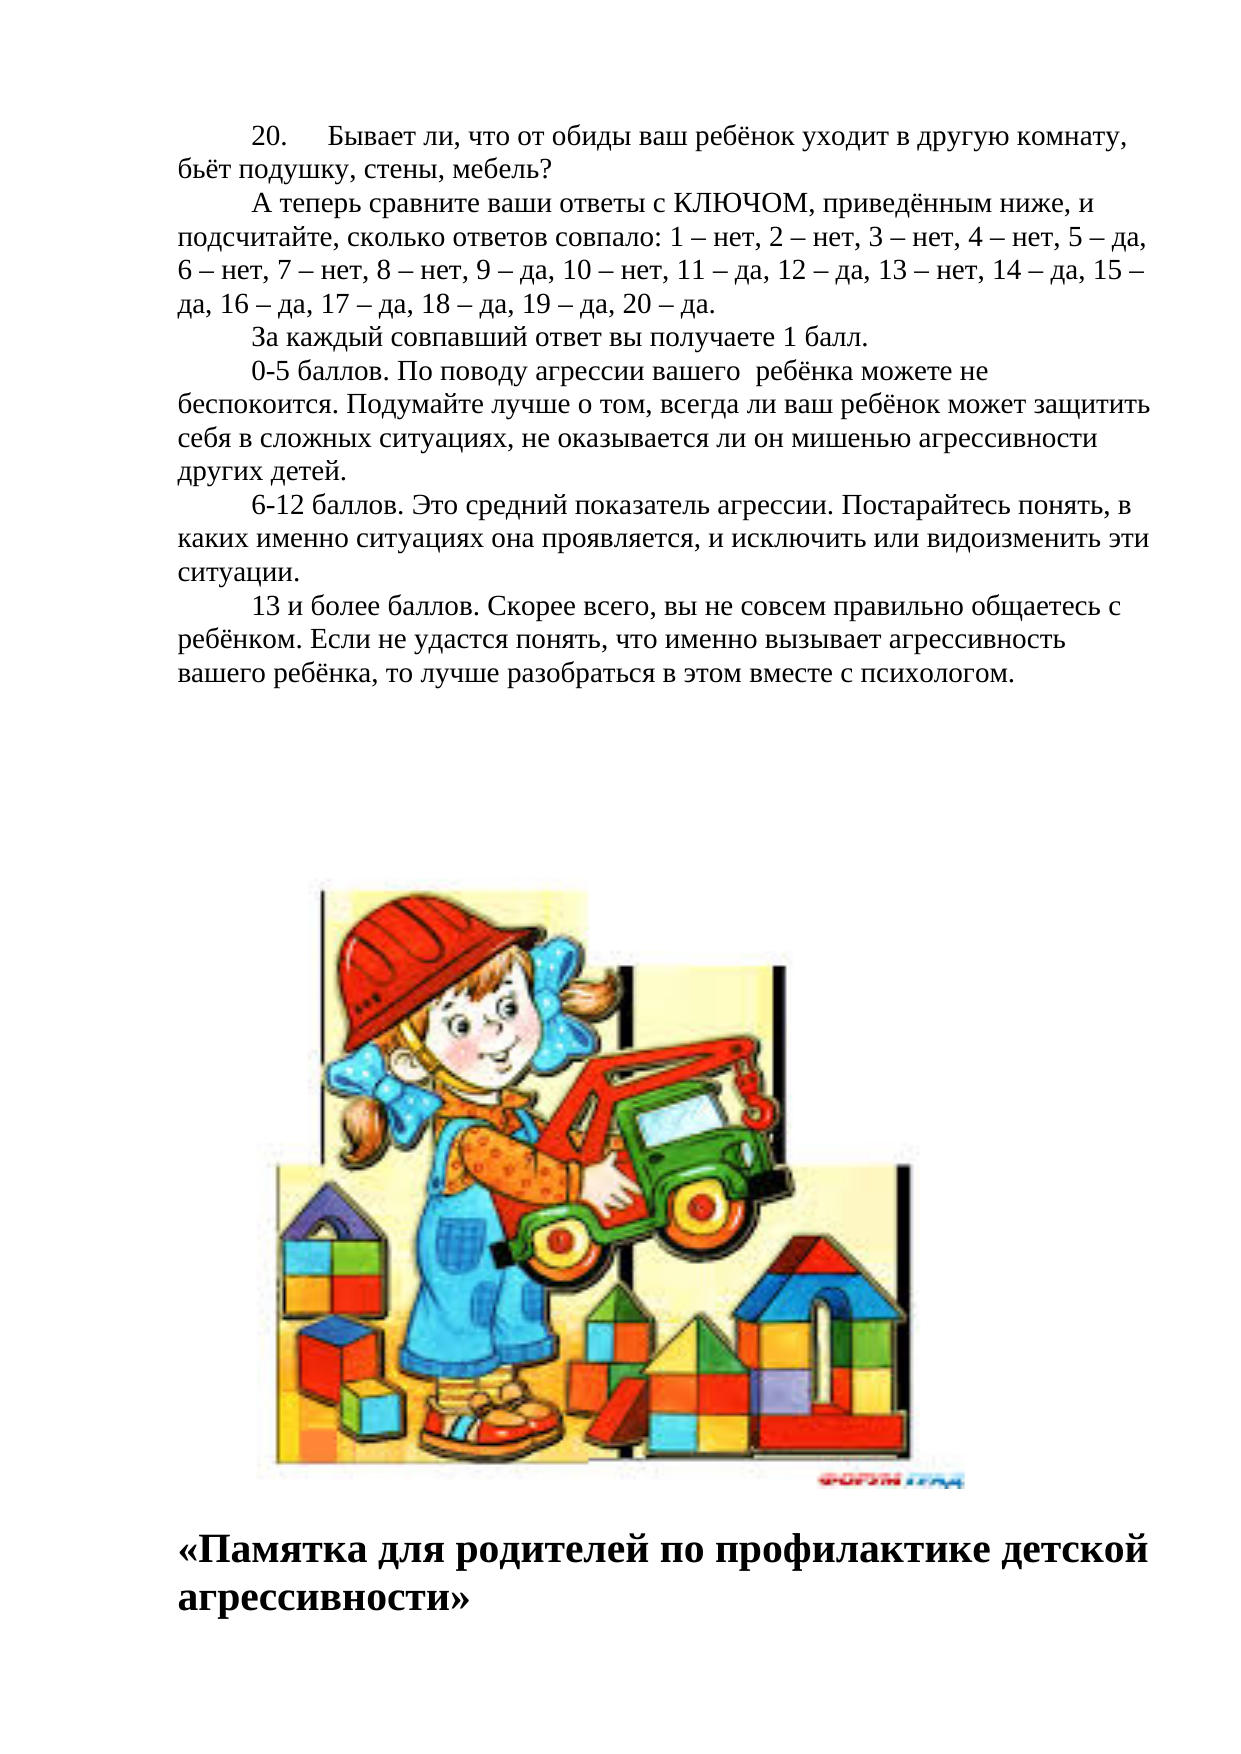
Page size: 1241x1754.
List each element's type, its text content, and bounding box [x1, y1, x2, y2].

text 0-5 баллов. По поводу агрессии вашего ребёнка можете не беспокоится. Подумайте лучше о том, всегда ли ваш ребёнок может защитить себя в сложных ситуациях, не оказывается ли он мишенью агрессивности других детей. [177, 353, 1152, 487]
text 13 и более баллов. Скорее всего, вы не совсем правильно общаетесь с ребёнком. Если не удастся понять, что именно вызывает агрессивность вашего ребёнка, то лучше разобраться в этом вместе с психологом. [177, 588, 1152, 688]
text 6-12 баллов. Это средний показатель агрессии. Постарайтесь понять, в каких именно ситуациях она проявляется, и исключить или видоизменить эти ситуации. [177, 487, 1152, 588]
picture [233, 832, 965, 1489]
text За каждый совпавший ответ вы получаете 1 балл. [177, 319, 1152, 353]
text А теперь сравните ваши ответы с КЛЮЧОМ, приведённым ниже, и подсчитайте, сколько ответов совпало: 1 – нет, 2 – нет, 3 – нет, 4 – нет, 5 – да, 6 – нет, 7 – нет, 8 – нет, 9 – да, 10 – нет, 11 – да, 12 – да, 13 – нет, 14 – да, 15 – да, 16 – да, 17 – да, 18 – да, 19 – да, 20 – да. [177, 185, 1152, 319]
text «Памятка для родителей по профилактике детской агрессивности» [177, 1524, 1152, 1620]
list Бывает ли, что от обиды ваш ребёнок уходит в другую комнату, бьёт подушку, стены, мебель? [177, 118, 1152, 185]
